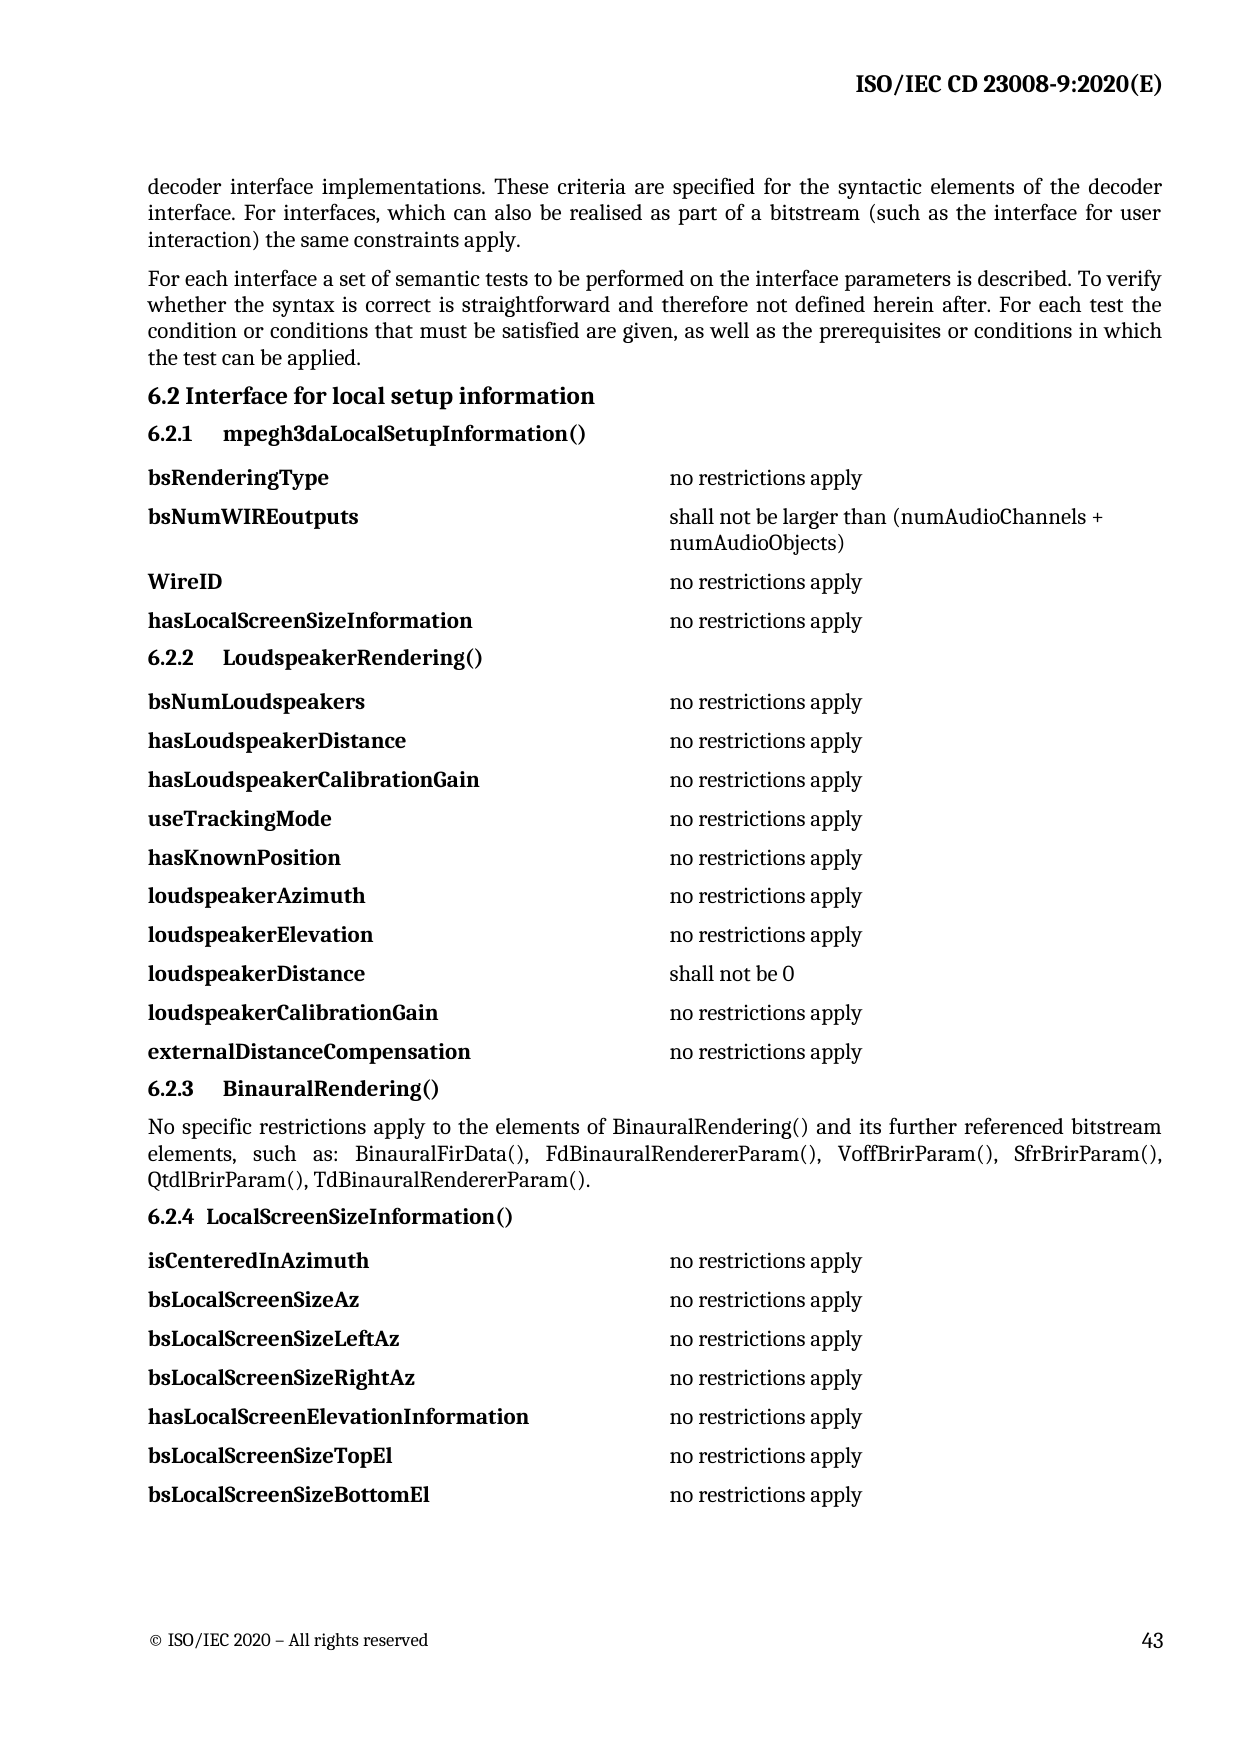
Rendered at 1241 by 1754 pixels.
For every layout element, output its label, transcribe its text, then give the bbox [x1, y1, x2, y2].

subtitle BinauralRendering() [148, 1078, 1163, 1102]
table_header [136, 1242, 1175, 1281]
text For each interface a set of semantic tests to be performed on the interface parameters is described. To verify whether the syntax is correct is straightforward and therefore not defined herein after. For each test the condition or conditions that must be satisfied are given, as well as the prerequisites or conditions in which the test can be applied. [148, 265, 1163, 371]
subtitle mpegh3daLocalSetupInformation() [148, 422, 1163, 446]
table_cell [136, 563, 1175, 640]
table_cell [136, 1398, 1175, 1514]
text No specific restrictions apply to the elements of BinauralRendering() and its further referenced bitstream elements, such as: BinauralFirData(), FdBinauralRendererParam(), VoffBrirParam(), SfrBrirParam(), QtdlBrirParam(), TdBinauralRendererParam(). [148, 1114, 1163, 1193]
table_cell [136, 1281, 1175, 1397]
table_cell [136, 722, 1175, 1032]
subtitle LocalScreenSizeInformation() [148, 1206, 1163, 1229]
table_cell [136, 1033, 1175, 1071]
subtitle LoudspeakerRendering() [148, 646, 1163, 670]
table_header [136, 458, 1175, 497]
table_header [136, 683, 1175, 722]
subtitle Interface for local setup information [148, 383, 1163, 409]
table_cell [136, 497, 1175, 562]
